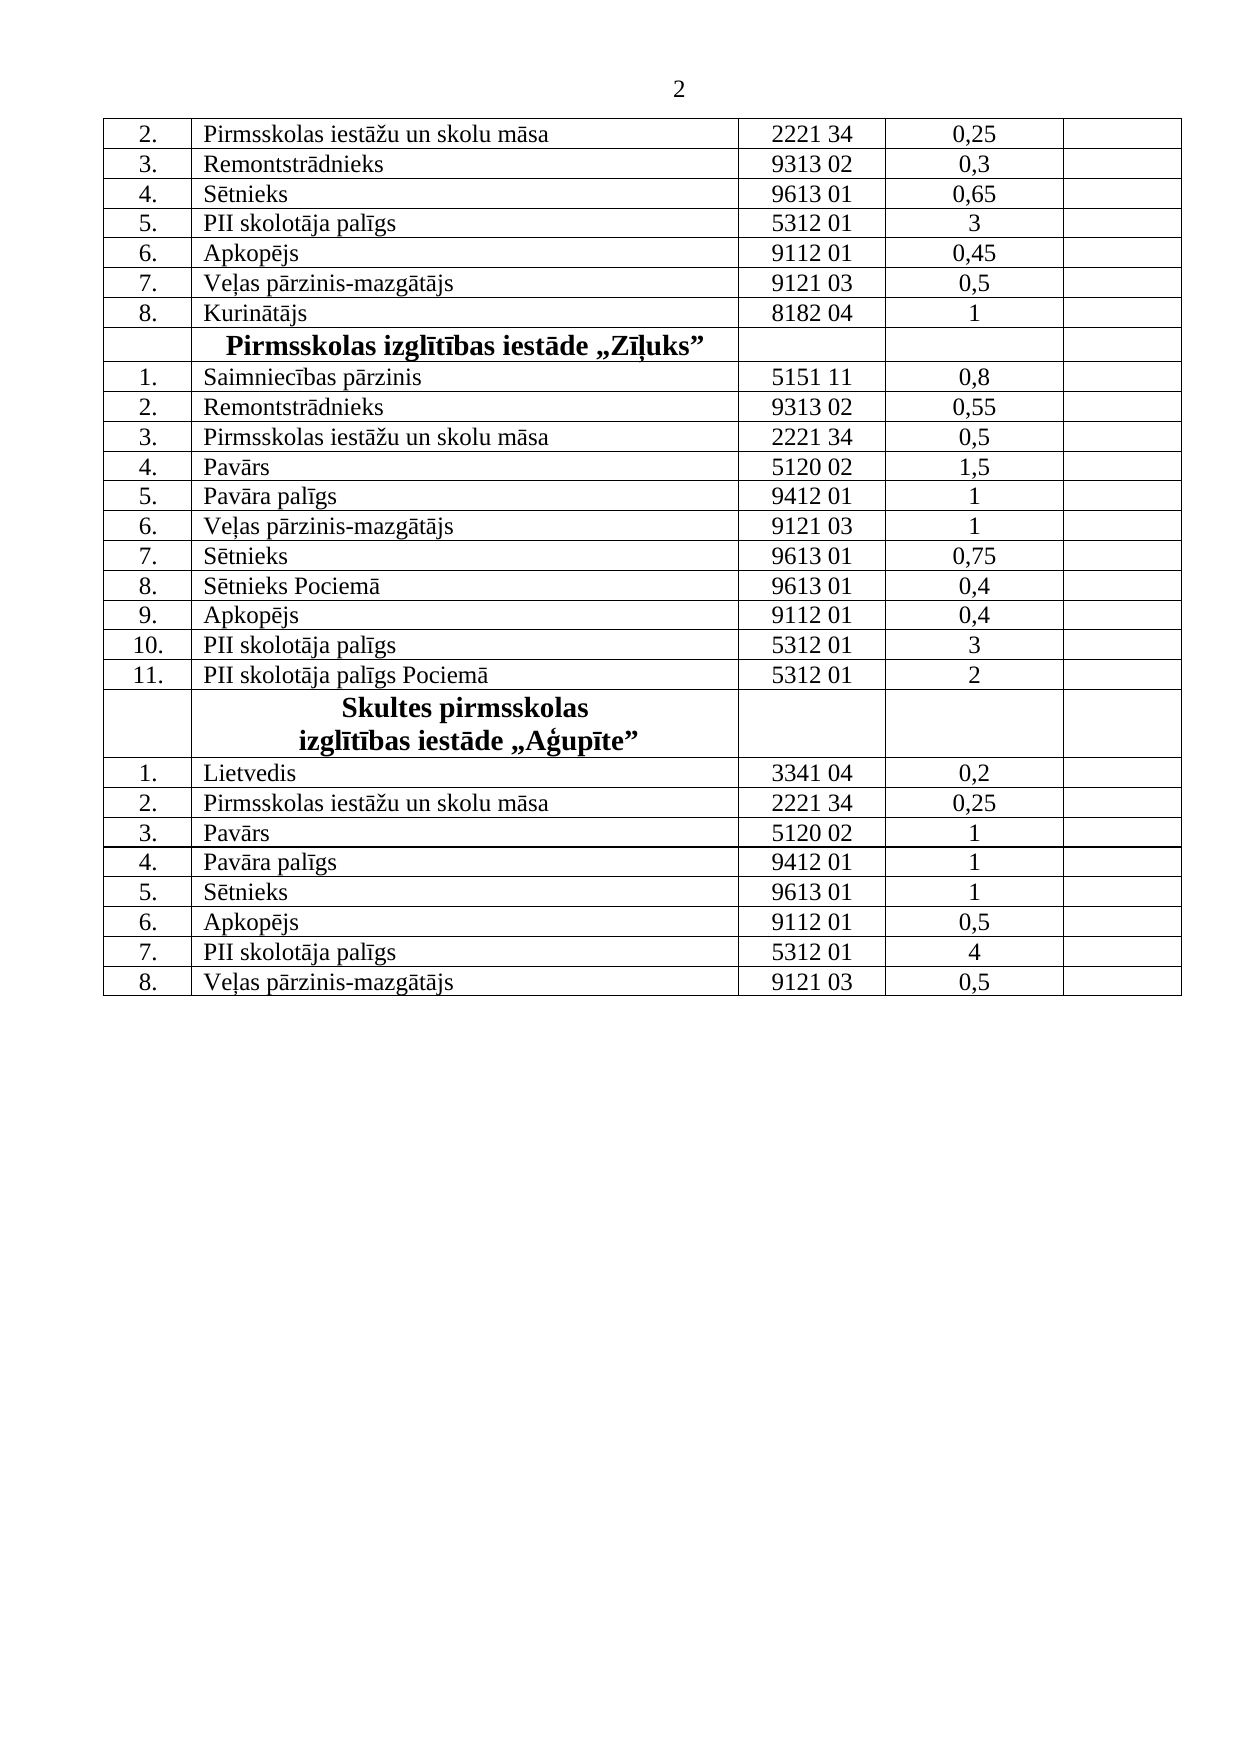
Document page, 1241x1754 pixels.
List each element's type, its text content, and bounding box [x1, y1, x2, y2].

table_cell PII skolotāja palīgs [192, 937, 738, 966]
table_cell PII skolotāja palīgs [192, 630, 738, 659]
table_cell Pirmsskolas izglītības iestāde „Zīļuks” [192, 328, 738, 361]
table_cell Pavārs [192, 818, 738, 846]
table_cell 6. [104, 907, 191, 936]
table_cell 5. [104, 209, 191, 237]
table_cell Pirmsskolas iestāžu un skolu māsa [192, 422, 738, 451]
table_cell 8. [104, 967, 191, 995]
table_cell PII skolotāja palīgs [192, 209, 738, 237]
table_cell 9613 01 [739, 541, 885, 570]
table_cell [1064, 362, 1181, 391]
table_cell [1064, 601, 1181, 629]
table_cell Sētnieks [192, 541, 738, 570]
table_cell [1064, 268, 1181, 297]
table_cell [1064, 877, 1181, 906]
table_cell 1. [104, 758, 191, 787]
table_cell 2. [104, 788, 191, 817]
table_cell 9112 01 [739, 601, 885, 629]
table_cell 8. [104, 571, 191, 599]
table_cell 3 [886, 630, 1063, 659]
table_cell [104, 690, 191, 757]
table_cell 0,5 [886, 422, 1063, 451]
table_cell [1064, 630, 1181, 659]
table_cell 5. [104, 481, 191, 510]
table_cell 5312 01 [739, 660, 885, 689]
table_cell 1 [886, 298, 1063, 327]
table_cell Kurinātājs [192, 298, 738, 327]
table_cell 4 [886, 937, 1063, 966]
table_cell 7. [104, 268, 191, 297]
table_cell Veļas pārzinis-mazgātājs [192, 268, 738, 297]
table_cell 0,75 [886, 541, 1063, 570]
table_cell 1 [886, 818, 1063, 846]
table_cell 5. [104, 877, 191, 906]
table_cell 2 [886, 660, 1063, 689]
table_cell Pavārs [192, 452, 738, 480]
table_cell 7. [104, 541, 191, 570]
table_cell [1064, 818, 1181, 846]
table_cell 6. [104, 511, 191, 540]
table_cell Apkopējs [192, 238, 738, 267]
table_cell Sētnieks [192, 179, 738, 207]
table_cell 1. [104, 362, 191, 391]
table_cell 9613 01 [739, 179, 885, 207]
table_cell [886, 690, 1063, 757]
table_cell Apkopējs [192, 601, 738, 629]
table_cell [1064, 298, 1181, 327]
table_cell [1064, 788, 1181, 817]
table_cell 1,5 [886, 452, 1063, 480]
table_cell 9. [104, 601, 191, 629]
table_cell 2221 34 [739, 119, 885, 148]
table_cell 9112 01 [739, 238, 885, 267]
table_cell 0,25 [886, 119, 1063, 148]
table_cell Pirmsskolas iestāžu un skolu māsa [192, 788, 738, 817]
table_cell 3. [104, 818, 191, 846]
table_cell 9121 03 [739, 967, 885, 995]
table_cell 11. [104, 660, 191, 689]
table_cell 0,25 [886, 788, 1063, 817]
table_cell 0,8 [886, 362, 1063, 391]
table_cell 1 [886, 877, 1063, 906]
table_cell Sētnieks [192, 877, 738, 906]
table_cell [1064, 690, 1181, 757]
table_cell 0,4 [886, 571, 1063, 599]
table_cell 1 [886, 511, 1063, 540]
table_cell Veļas pārzinis-mazgātājs [192, 511, 738, 540]
table_cell [1064, 179, 1181, 207]
table_cell 0,4 [886, 601, 1063, 629]
table_cell 3 [886, 209, 1063, 237]
table_cell [1064, 571, 1181, 599]
table_cell Apkopējs [192, 907, 738, 936]
table_cell 9412 01 [739, 848, 885, 876]
table_cell [1064, 848, 1181, 876]
table_cell [739, 328, 885, 361]
table_cell 1 [886, 848, 1063, 876]
table_cell 0,5 [886, 967, 1063, 995]
table_cell [1064, 452, 1181, 480]
table_cell Veļas pārzinis-mazgātājs [192, 967, 738, 995]
table_cell 5120 02 [739, 818, 885, 846]
table_cell [1064, 758, 1181, 787]
table_cell 0,55 [886, 392, 1063, 421]
table_cell [739, 690, 885, 757]
table_cell 4. [104, 848, 191, 876]
table_cell Remontstrādnieks [192, 149, 738, 178]
table_cell [1064, 392, 1181, 421]
table_cell [1064, 907, 1181, 936]
table_cell [1064, 967, 1181, 995]
table_cell [1064, 937, 1181, 966]
table_cell 4. [104, 452, 191, 480]
table_cell 2. [104, 392, 191, 421]
table_cell [1064, 481, 1181, 510]
table_cell [1064, 149, 1181, 178]
table_cell 7. [104, 937, 191, 966]
table_cell 9613 01 [739, 877, 885, 906]
table_cell PII skolotāja palīgs Pociemā [192, 660, 738, 689]
table_cell 0,45 [886, 238, 1063, 267]
table_cell [104, 328, 191, 361]
table_cell Pavāra palīgs [192, 848, 738, 876]
table_cell 5312 01 [739, 630, 885, 659]
table_cell 6. [104, 238, 191, 267]
table_cell [1064, 422, 1181, 451]
table_cell Sētnieks Pociemā [192, 571, 738, 599]
table_cell 3341 04 [739, 758, 885, 787]
table_cell 1 [886, 481, 1063, 510]
table_cell 3. [104, 149, 191, 178]
table_cell [1064, 209, 1181, 237]
table_cell 5120 02 [739, 452, 885, 480]
table_cell 9313 02 [739, 392, 885, 421]
table_cell 2221 34 [739, 788, 885, 817]
table_cell 5312 01 [739, 209, 885, 237]
table_cell 9121 03 [739, 511, 885, 540]
table_cell [1064, 660, 1181, 689]
table_cell Pavāra palīgs [192, 481, 738, 510]
table_cell Pirmsskolas iestāžu un skolu māsa [192, 119, 738, 148]
table_cell 4. [104, 179, 191, 207]
table_cell 9613 01 [739, 571, 885, 599]
table_cell [886, 328, 1063, 361]
table_cell 5312 01 [739, 937, 885, 966]
table_cell 8. [104, 298, 191, 327]
table_cell [1064, 541, 1181, 570]
table_cell 5151 11 [739, 362, 885, 391]
table_cell 0,2 [886, 758, 1063, 787]
table_cell 0,5 [886, 268, 1063, 297]
table_cell 9313 02 [739, 149, 885, 178]
table_cell 0,65 [886, 179, 1063, 207]
table_cell [1064, 328, 1181, 361]
table_cell 10. [104, 630, 191, 659]
table_cell Skultes pirmsskolas izglītības iestāde „Aģupīte” [192, 690, 738, 757]
table_cell Remontstrādnieks [192, 392, 738, 421]
table_cell 9412 01 [739, 481, 885, 510]
table_cell 8182 04 [739, 298, 885, 327]
table_cell 9121 03 [739, 268, 885, 297]
table_cell 2221 34 [739, 422, 885, 451]
table_cell [1064, 238, 1181, 267]
table_cell Saimniecības pārzinis [192, 362, 738, 391]
table_cell 2. [104, 119, 191, 148]
table_cell Lietvedis [192, 758, 738, 787]
table_cell 3. [104, 422, 191, 451]
table_cell 0,5 [886, 907, 1063, 936]
table_cell [1064, 511, 1181, 540]
table_cell 0,3 [886, 149, 1063, 178]
table_cell 9112 01 [739, 907, 885, 936]
table_cell [1064, 119, 1181, 148]
